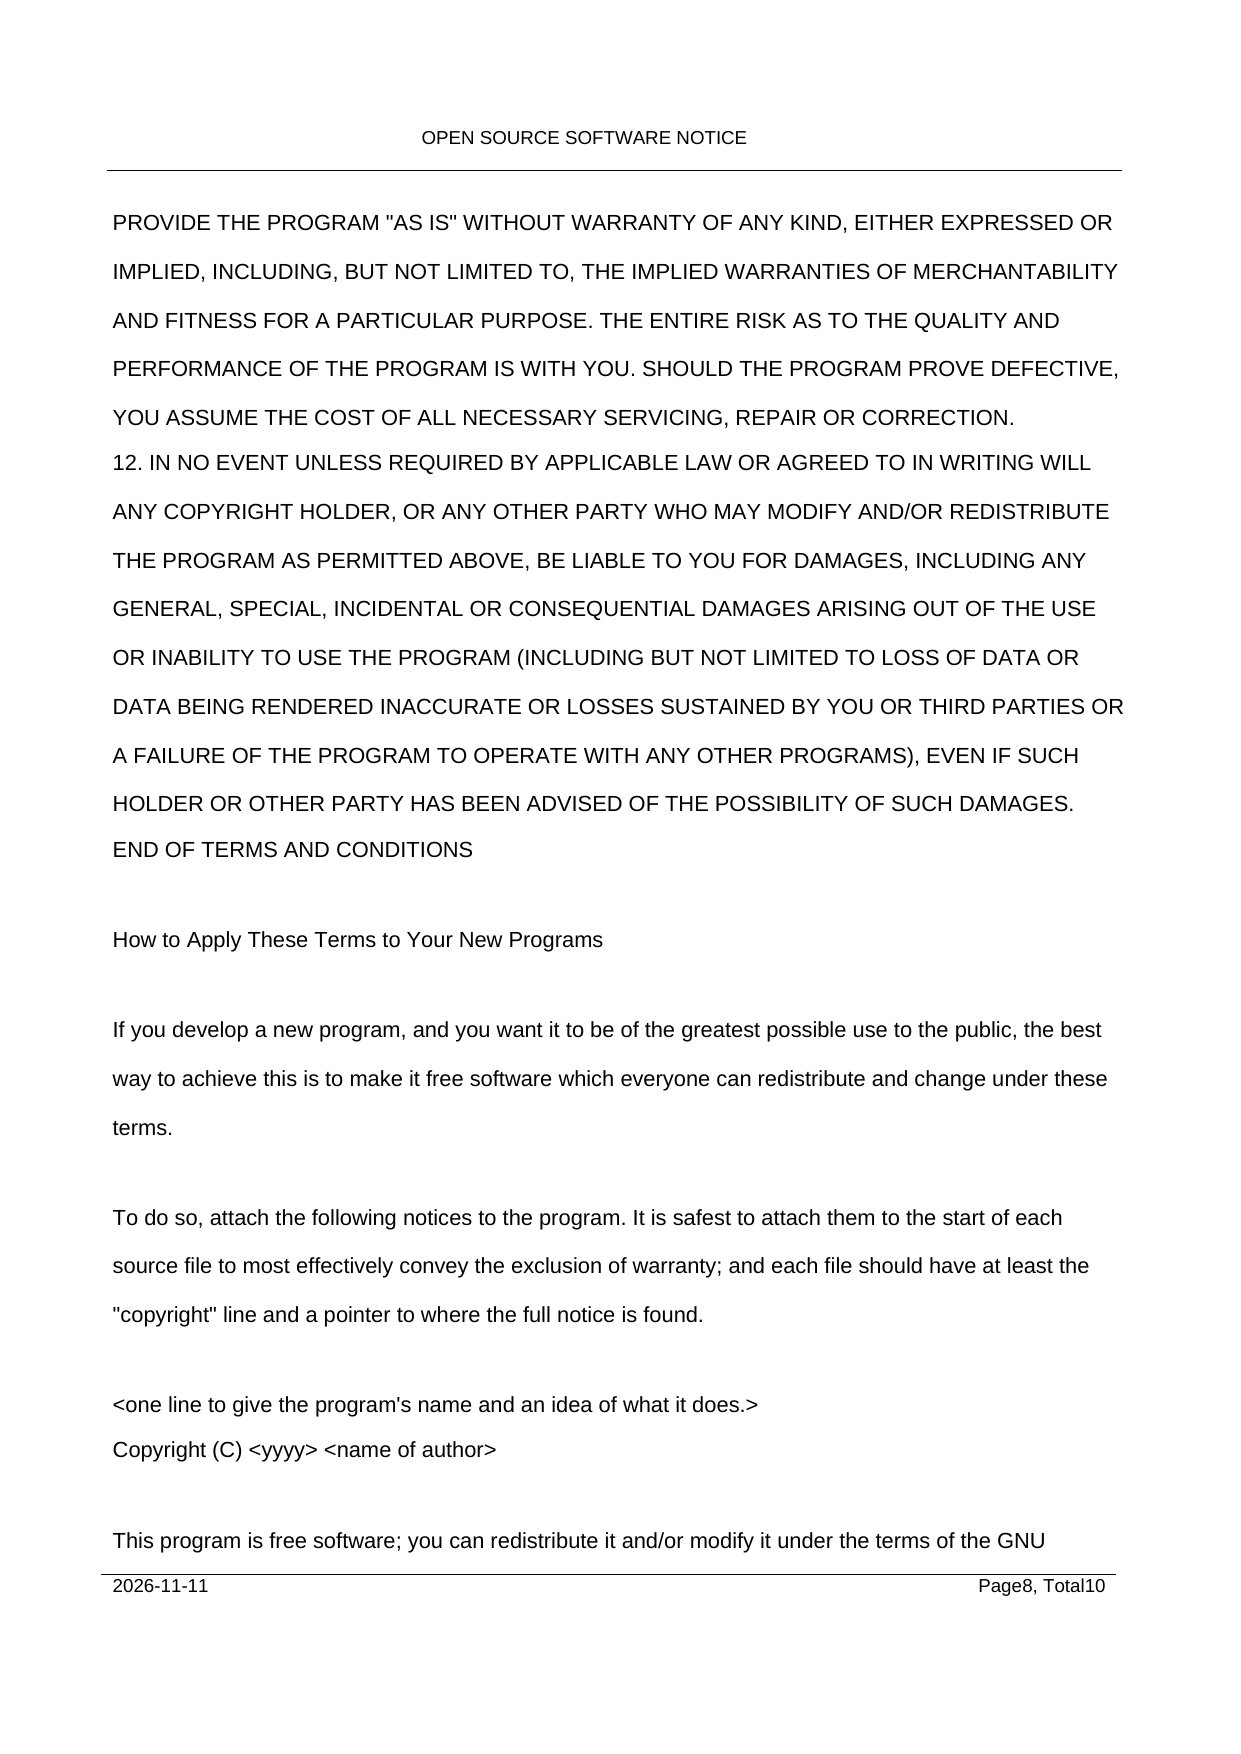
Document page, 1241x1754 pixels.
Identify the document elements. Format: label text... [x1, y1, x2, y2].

text If you develop a new program, and you want it to be of the greatest possible use to the public, the best way to achieve this is to make it free software which everyone can redistribute and change under these terms. [112, 1013, 1128, 1143]
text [112, 206, 1128, 434]
text <one line to give the program's name and an idea of what it does.> [112, 1389, 1128, 1421]
text 12. IN NO EVENT UNLESS REQUIRED BY APPLICABLE LAW OR AGREED TO IN WRITING WILL ANY COPYRIGHT HOLDER, OR ANY OTHER PARTY WHO MAY MODIFY AND/OR REDISTRIBUTE THE PROGRAM AS PERMITTED ABOVE, BE LIABLE TO YOU FOR DAMAGES, INCLUDING ANY GENERAL, SPECIAL, INCIDENTAL OR CONSEQUENTIAL DAMAGES ARISING OUT OF THE USE OR INABILITY TO USE THE PROGRAM (INCLUDING BUT NOT LIMITED TO LOSS OF DATA OR DATA BEING RENDERED INACCURATE OR LOSSES SUSTAINED BY YOU OR THIRD PARTIES OR A FAILURE OF THE PROGRAM TO OPERATE WITH ANY OTHER PROGRAMS), EVEN IF SUCH HOLDER OR OTHER PARTY HAS BEEN ADVISED OF THE POSSIBILITY OF SUCH DAMAGES. [112, 446, 1128, 820]
text To do so, attach the following notices to the program. It is safest to attach them to the start of each source file to most effectively convey the exclusion of warranty; and each file should have at least the "copyright" line and a pointer to where the full notice is found. [112, 1201, 1128, 1331]
text END OF TERMS AND CONDITIONS [112, 833, 1128, 865]
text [112, 1524, 1128, 1556]
text How to Apply These Terms to Your New Programs [112, 923, 1128, 956]
text Copyright (C) <yyyy> <name of author> [112, 1434, 1128, 1466]
